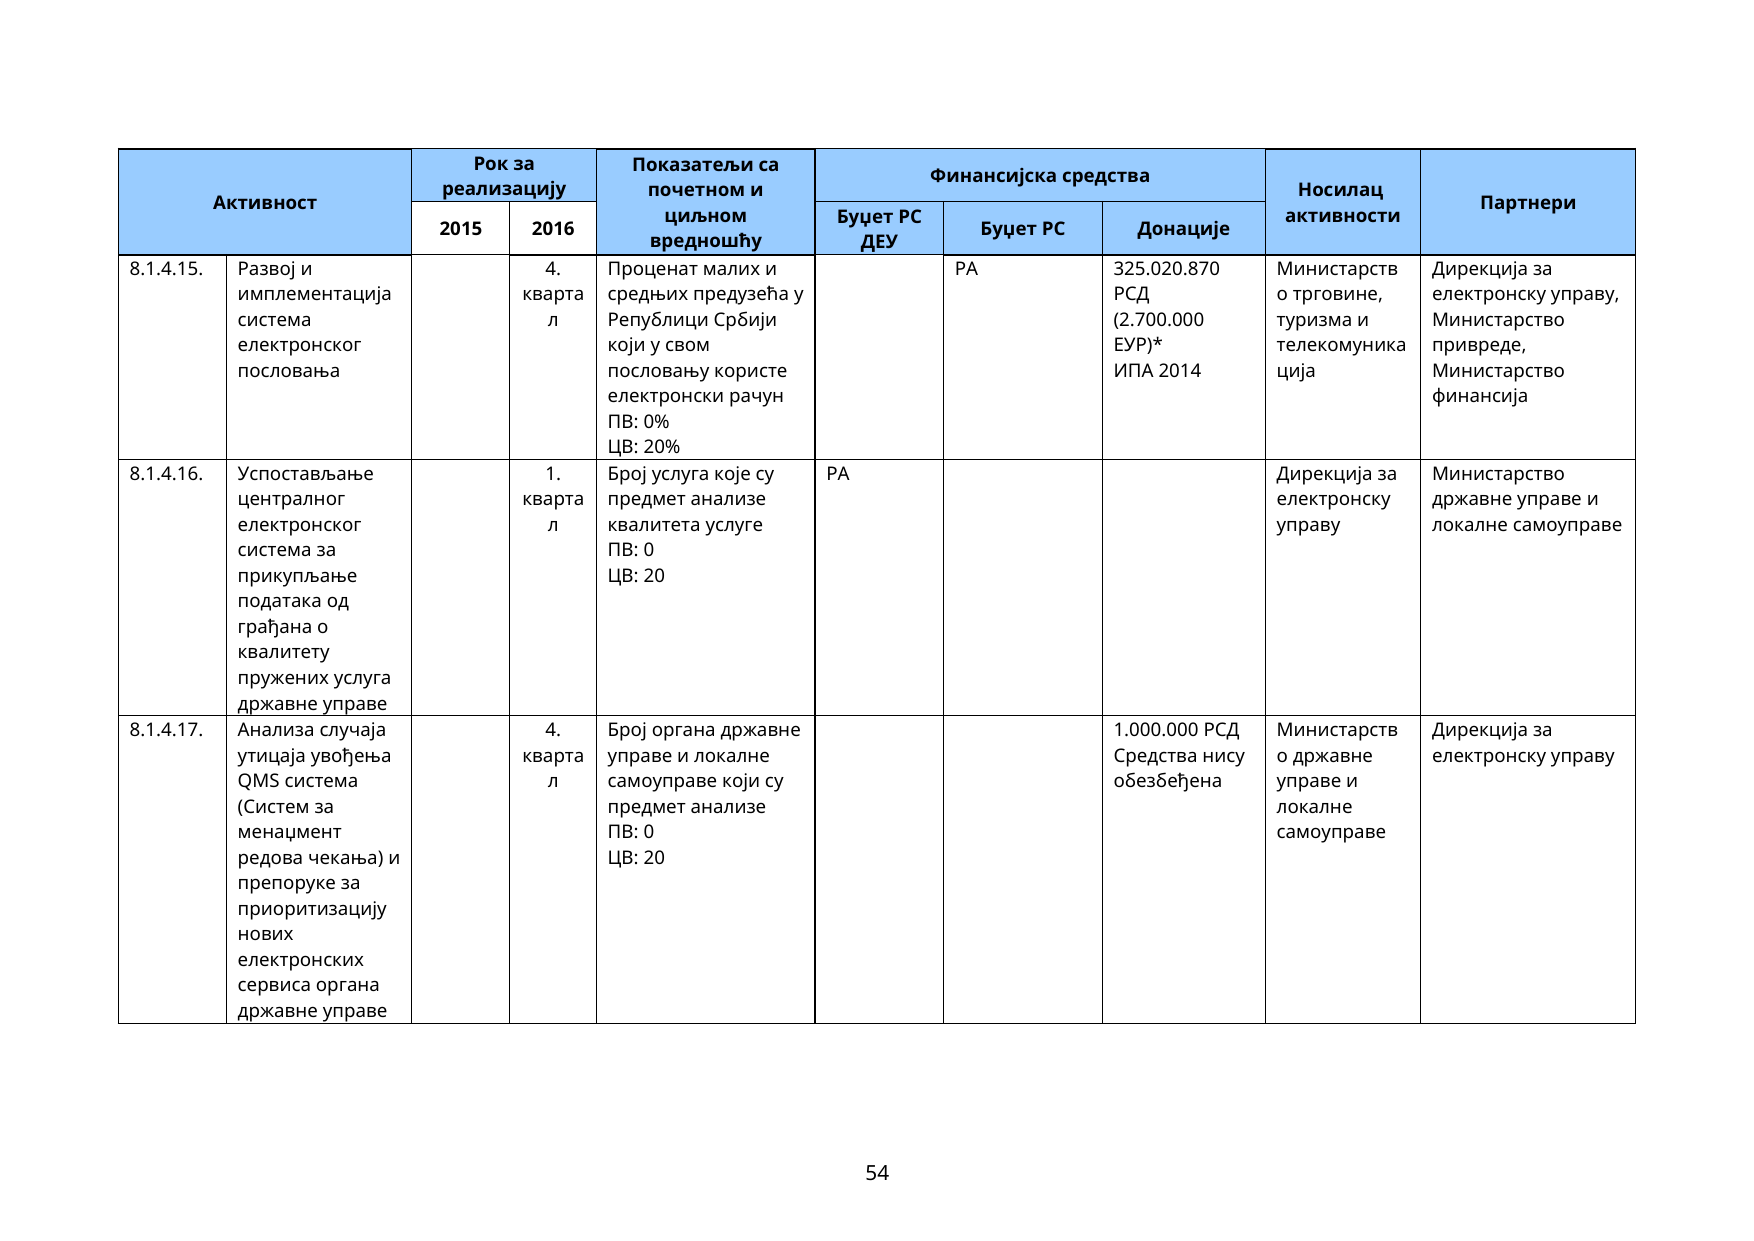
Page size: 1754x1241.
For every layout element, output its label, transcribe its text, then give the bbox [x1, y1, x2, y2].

table_cell Дирекција за електронску управу [1266, 460, 1420, 715]
table_cell 2016 [510, 202, 596, 254]
table_cell Развој и имплементација система електронског пословања [227, 256, 411, 459]
table_cell Дирекција за електронску управу [1421, 716, 1635, 1023]
table_cell Проценат малих и средњих предузећа у Републици Србији који у свом пословању користе електронски рачун ПВ: 0% ЦВ: 20% [597, 256, 814, 459]
table_cell Министарство државне управе и локалне самоуправе [1421, 460, 1635, 715]
table_header Активност [119, 150, 411, 254]
table_cell РА [944, 256, 1102, 459]
table_cell Министарство државне управе и локалне самоуправе [1266, 716, 1420, 1023]
table_header Рок за реализацију [412, 149, 596, 201]
table_cell 1.000.000 РСД Средства нису обезбеђена [1103, 716, 1265, 1023]
table_header Показатељи са почетном и циљном вредношћу [597, 150, 814, 254]
table_cell [412, 716, 509, 1023]
table_cell [816, 716, 943, 1023]
table_cell Број услуга које су предмет анализе квалитета услуге ПВ: 0 ЦВ: 20 [597, 460, 814, 715]
table_cell Успостављање централног електронског система за прикупљање података од грађана о квалитету пружених услуга државне управе [227, 460, 411, 715]
table_header Партнери [1421, 150, 1635, 254]
table_header Носилац активности [1266, 150, 1420, 254]
table_cell [412, 255, 509, 459]
table_cell РА [816, 460, 943, 715]
table_cell 8.1.4.17. [119, 716, 226, 1023]
table_cell Донације [1103, 202, 1265, 254]
table_cell Буџет РС ДЕУ [816, 202, 943, 254]
table_cell [944, 716, 1102, 1023]
table_cell [816, 255, 943, 459]
table_cell Дирекција за електронску управу, Министарство привреде, Министарство финансија [1421, 256, 1635, 459]
table_cell [1103, 460, 1265, 715]
table_cell Анализа случаја утицаја увођења QMS система (Систем за менаџмент редова чекања) и препоруке за приоритизацију нових електронских сервиса органа државне управе [227, 716, 411, 1023]
table_cell [412, 460, 509, 715]
table_cell Број органа државне управе и локалне самоуправе који су предмет анализе ПВ: 0 ЦВ: 20 [597, 716, 814, 1023]
table_cell [944, 460, 1102, 715]
table_cell 2015 [412, 202, 509, 254]
table_cell 4. квартал [510, 256, 596, 459]
table_header Финансијска средства [816, 149, 1265, 201]
table_cell Министарство трговине, туризма и телекомуникација [1266, 256, 1420, 459]
table_cell Буџет РС [944, 202, 1102, 254]
table_cell 325.020.870 РСД (2.700.000 ЕУР)* ИПА 2014 [1103, 256, 1265, 459]
table_cell 8.1.4.16. [119, 460, 226, 715]
table_cell 8.1.4.15. [119, 256, 226, 459]
table_cell 4. квартал [510, 716, 596, 1023]
table_cell 1. квартал [510, 460, 596, 715]
